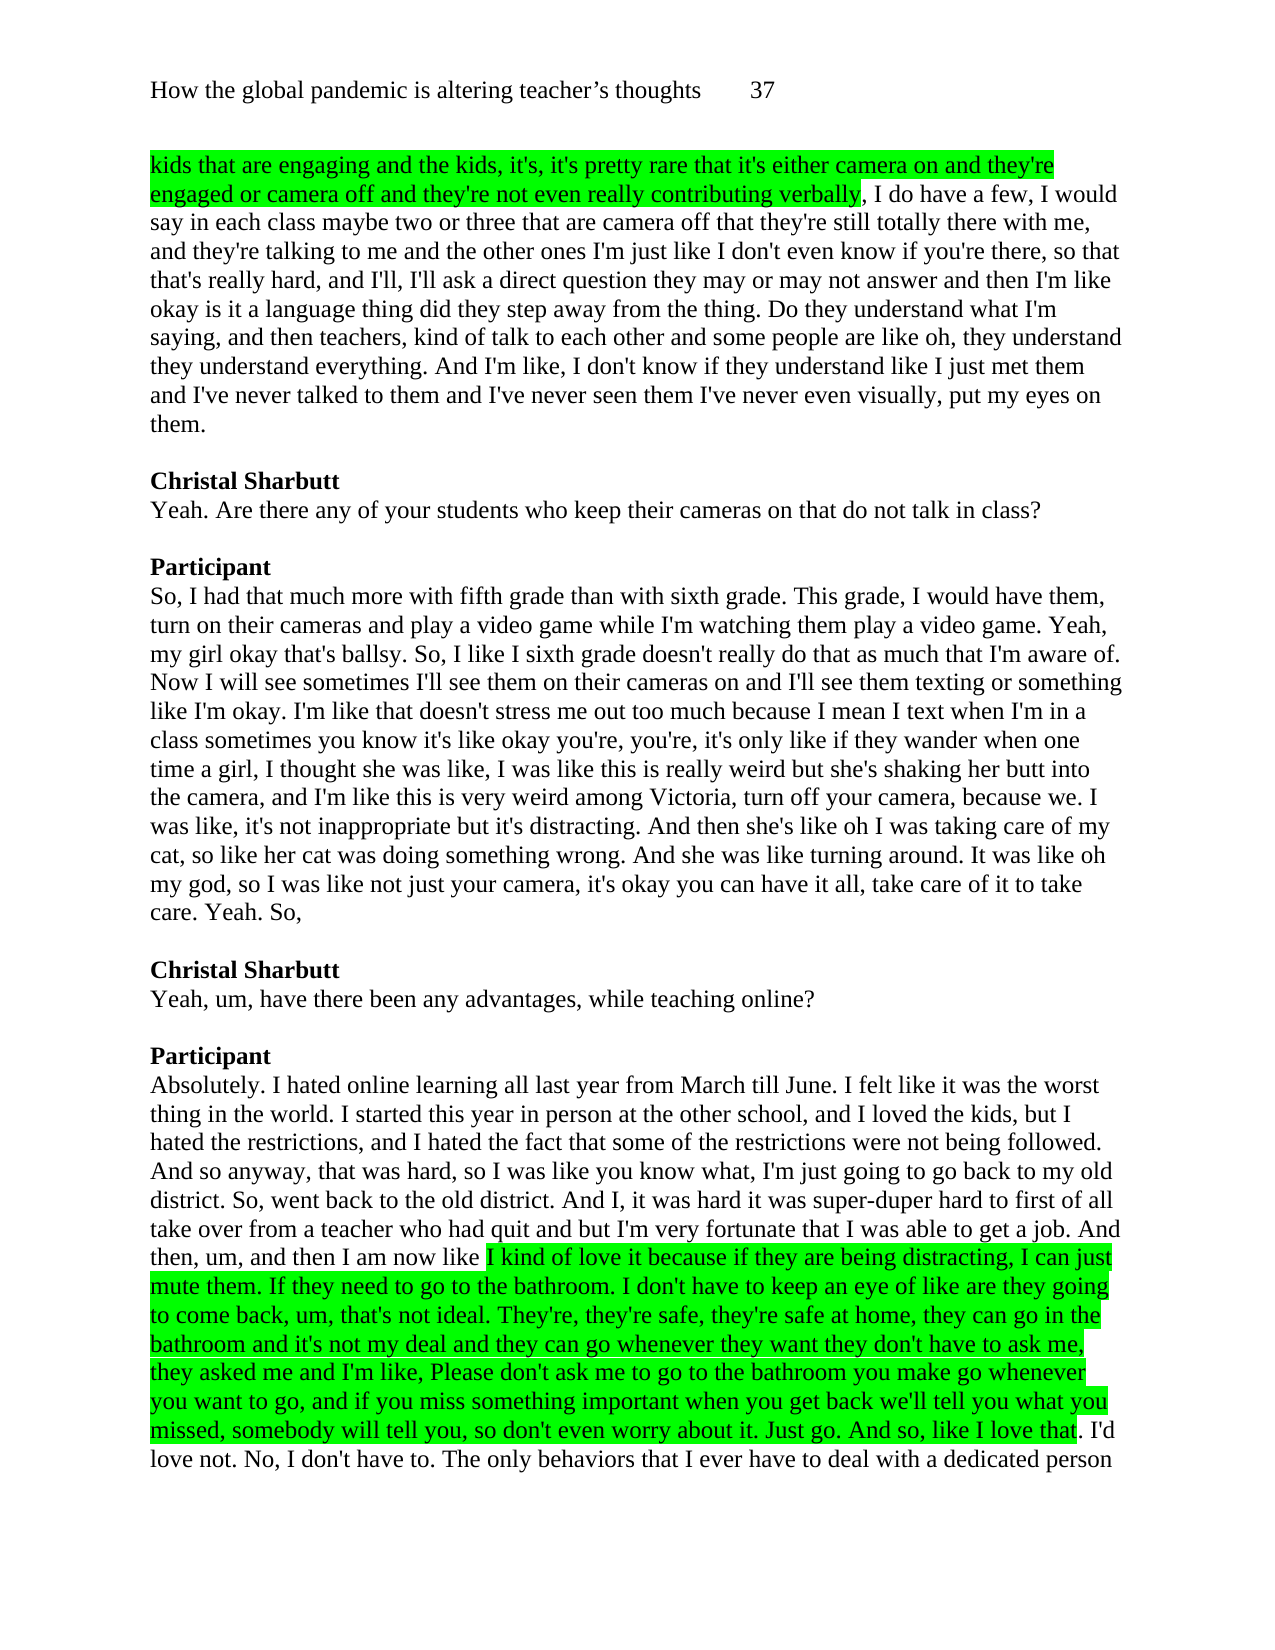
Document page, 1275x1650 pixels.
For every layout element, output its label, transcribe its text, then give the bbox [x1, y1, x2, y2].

text Participant [150, 552, 1125, 581]
text Yeah, um, have there been any advantages, while teaching online? [150, 984, 1125, 1012]
text Christal Sharbutt [150, 466, 1125, 495]
text Yeah. Are there any of your students who keep their cameras on that do not talk in class? [150, 495, 1125, 524]
text Participant [150, 1041, 1125, 1070]
text Christal Sharbutt [150, 955, 1125, 984]
text So, I had that much more with fifth grade than with sixth grade. This grade, I would have them, turn on their cameras and play a video game while I'm watching them play a video game. Yeah, my girl okay that's ballsy. So, I like I sixth grade doesn't really do that as much that I'm aware of. Now I will see sometimes I'll see them on their cameras on and I'll see them texting or something like I'm okay. I'm like that doesn't stress me out too much because I mean I text when I'm in a class sometimes you know it's like okay you're, you're, it's only like if they wander when one time a girl, I thought she was like, I was like this is really weird but she's shaking her butt into the camera, and I'm like this is very weird among Victoria, turn off your camera, because we. I was like, it's not inappropriate but it's distracting. And then she's like oh I was taking care of my cat, so like her cat was doing something wrong. And she was like turning around. It was like oh my god, so I was like not just your camera, it's okay you can have it all, take care of it to take care. Yeah. So, [150, 581, 1125, 926]
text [150, 1070, 1125, 1472]
